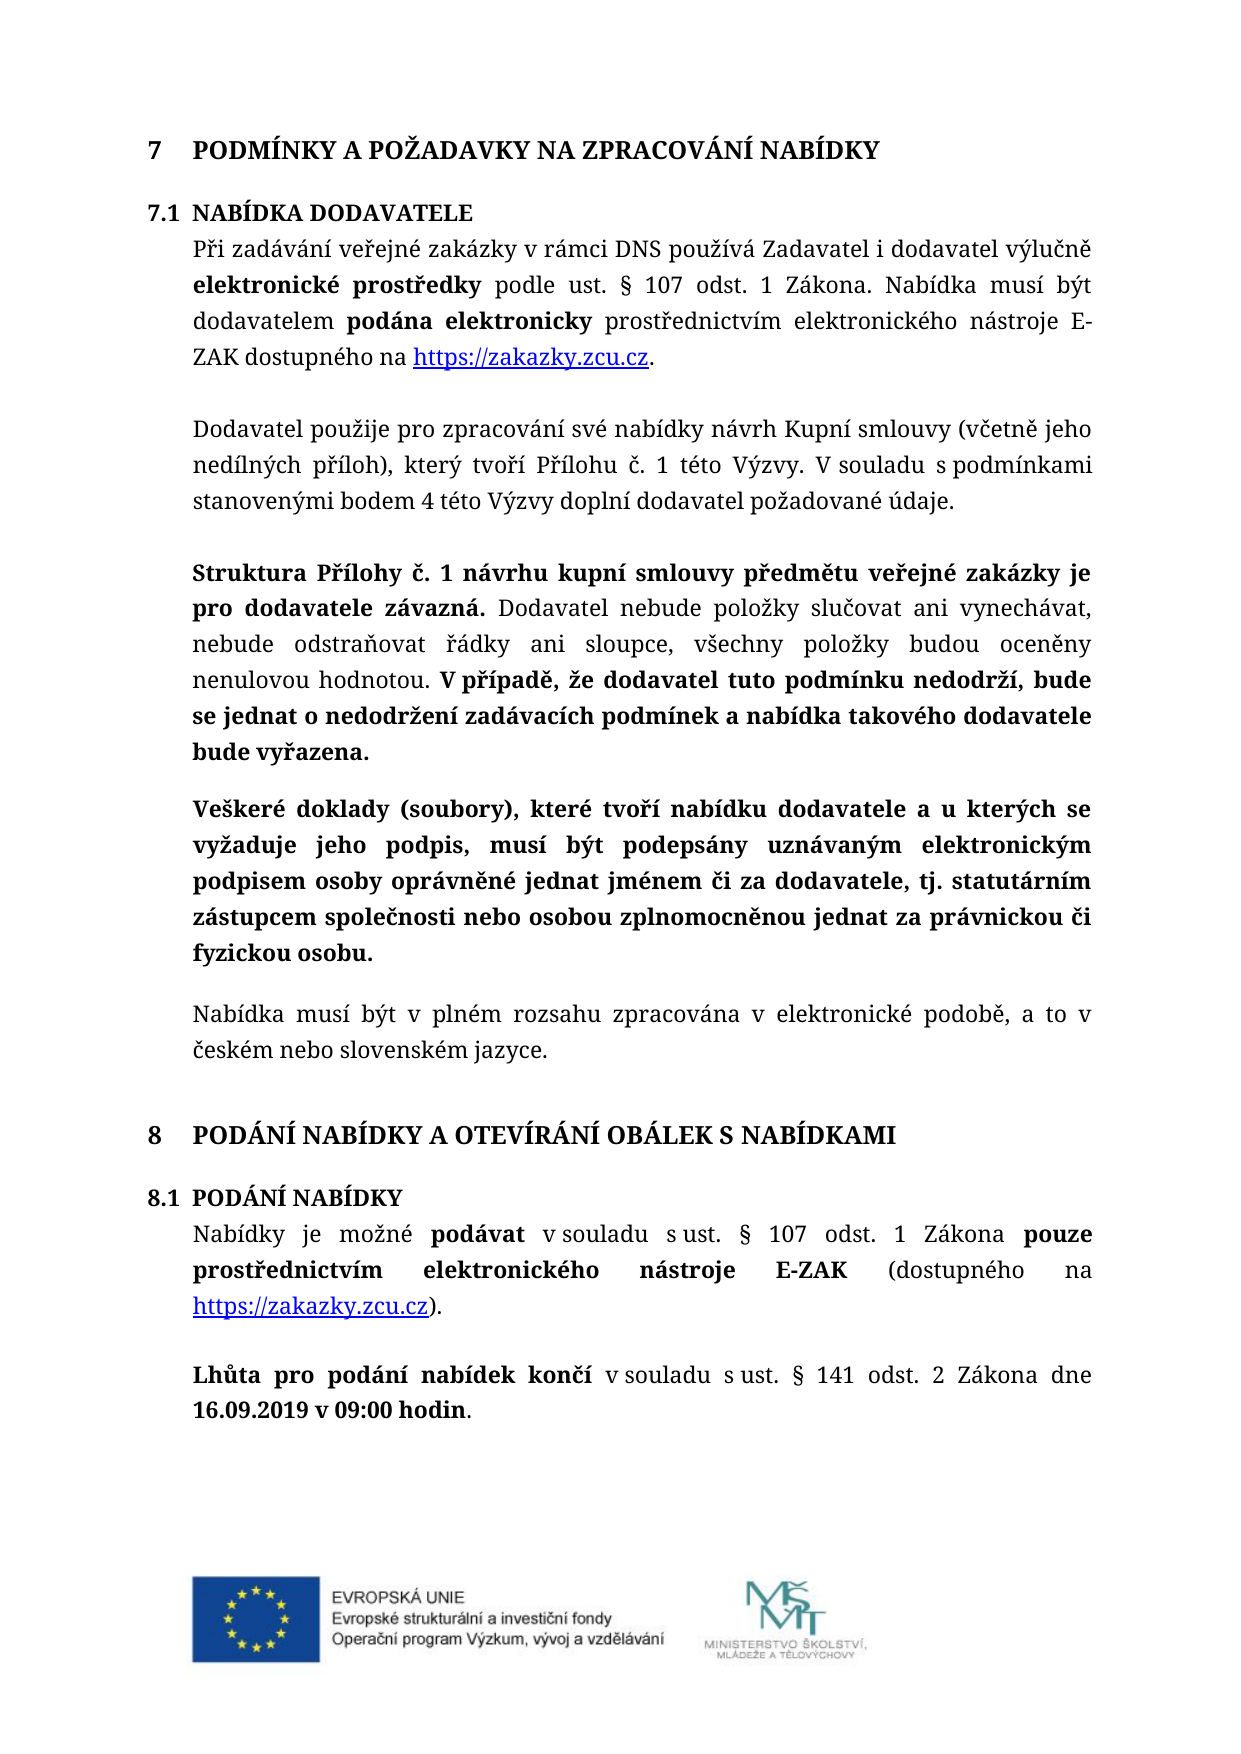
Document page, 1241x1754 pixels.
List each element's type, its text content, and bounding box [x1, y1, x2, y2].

subtitle NABÍDKA DODAVATELE [147, 197, 1093, 228]
text Nabídky je možné podávat v souladu s ust. § 107 odst. 1 Zákona pouze prostřednictvím elektronického nástroje E-ZAK (dostupného na https://zakazky.zcu.cz). [193, 1218, 1093, 1321]
picture [147, 1535, 904, 1705]
text Lhůta pro podání nabídek končí v souladu s ust. § 141 odst. 2 Zákona dne 16.09.2019 v 09:00 hodin. [193, 1358, 1093, 1426]
subtitle PODÁNÍ NABÍDKY A OTEVÍRÁNÍ OBÁLEK S NABÍDKAMI [148, 1118, 1093, 1152]
subtitle PODMÍNKY A POŽADAVKY NA ZPRACOVÁNÍ NABÍDKY [148, 133, 1093, 167]
text Struktura Přílohy č. 1 návrhu kupní smlouvy předmětu veřejné zakázky je pro dodavatele závazná. Dodavatel nebude položky slučovat ani vynechávat, nebude odstraňovat řádky ani sloupce, všechny položky budou oceněny nenulovou hodnotou. V případě, že dodavatel tuto podmínku nedodrží, bude se jednat o nedodržení zadávacích podmínek a nabídka takového dodavatele bude vyřazena. [192, 556, 1093, 767]
text Nabídka musí být v plném rozsahu zpracována v elektronické podobě, a to v českém nebo slovenském jazyce. [192, 998, 1093, 1065]
subtitle PODÁNÍ NABÍDKY [147, 1182, 1093, 1213]
text Veškeré doklady (soubory), které tvoří nabídku dodavatele a u kterých se vyžaduje jeho podpis, musí být podepsány uznávaným elektronickým podpisem osoby oprávněné jednat jménem či za dodavatele, tj. statutárním zástupcem společnosti nebo osobou zplnomocněnou jednat za právnickou či fyzickou osobu. [193, 793, 1093, 968]
text Dodavatel použije pro zpracování své nabídky návrh Kupní smlouvy (včetně jeho nedílných příloh), který tvoří Přílohu č. 1 této Výzvy. V souladu s podmínkami stanovenými bodem 4 této Výzvy doplní dodavatel požadované údaje. [193, 413, 1093, 516]
text Při zadávání veřejné zakázky v rámci DNS používá Zadavatel i dodavatel výlučně elektronické prostředky podle ust. § 107 odst. 1 Zákona. Nabídka musí být dodavatelem podána elektronicky prostřednictvím elektronického nástroje E-ZAK dostupného na https://zakazky.zcu.cz. [193, 233, 1093, 372]
